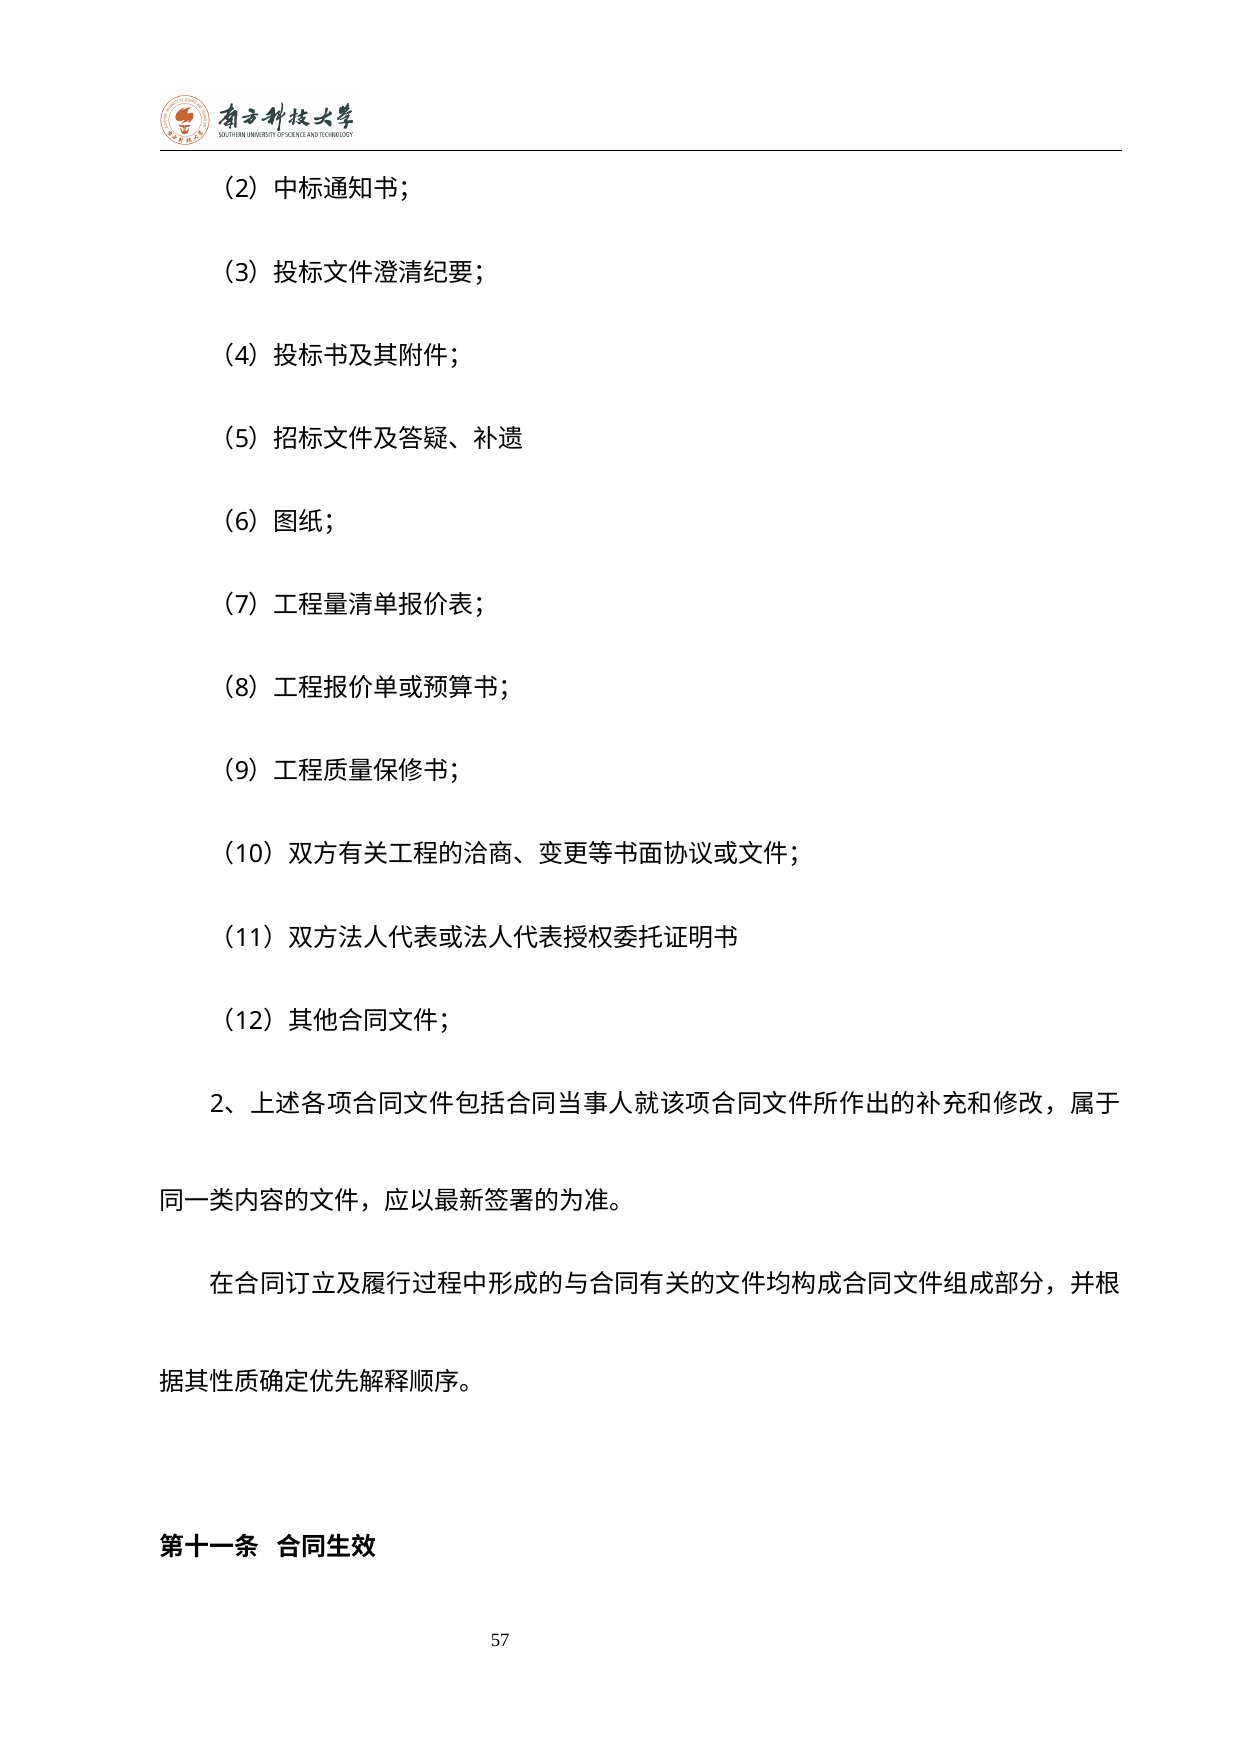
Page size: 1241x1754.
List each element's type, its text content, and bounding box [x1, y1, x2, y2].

text （11）双方法人代表或法人代表授权委托证明书 [159, 903, 1122, 968]
text 2、上述各项合同文件包括合同当事人就该项合同文件所作出的补充和修改，属于同一类内容的文件，应以最新签署的为准。 [159, 1069, 1122, 1231]
text （2）中标通知书； [159, 154, 1122, 219]
text （8）工程报价单或预算书； [159, 653, 1122, 718]
text （5）招标文件及答疑、补遗 [159, 404, 1122, 469]
text （7）工程量清单报价表； [159, 570, 1122, 635]
text （12）其他合同文件； [159, 986, 1122, 1051]
text 在合同订立及履行过程中形成的与合同有关的文件均构成合同文件组成部分，并根据其性质确定优先解释顺序。 [159, 1249, 1122, 1412]
text （6）图纸； [159, 487, 1122, 552]
picture [159, 88, 361, 148]
text （10）双方有关工程的洽商、变更等书面协议或文件； [159, 819, 1122, 884]
text （9）工程质量保修书； [159, 736, 1122, 801]
text 第十一条 合同生效 [159, 1512, 1122, 1577]
text （4）投标书及其附件； [159, 321, 1122, 386]
text （3）投标文件澄清纪要； [159, 238, 1122, 303]
